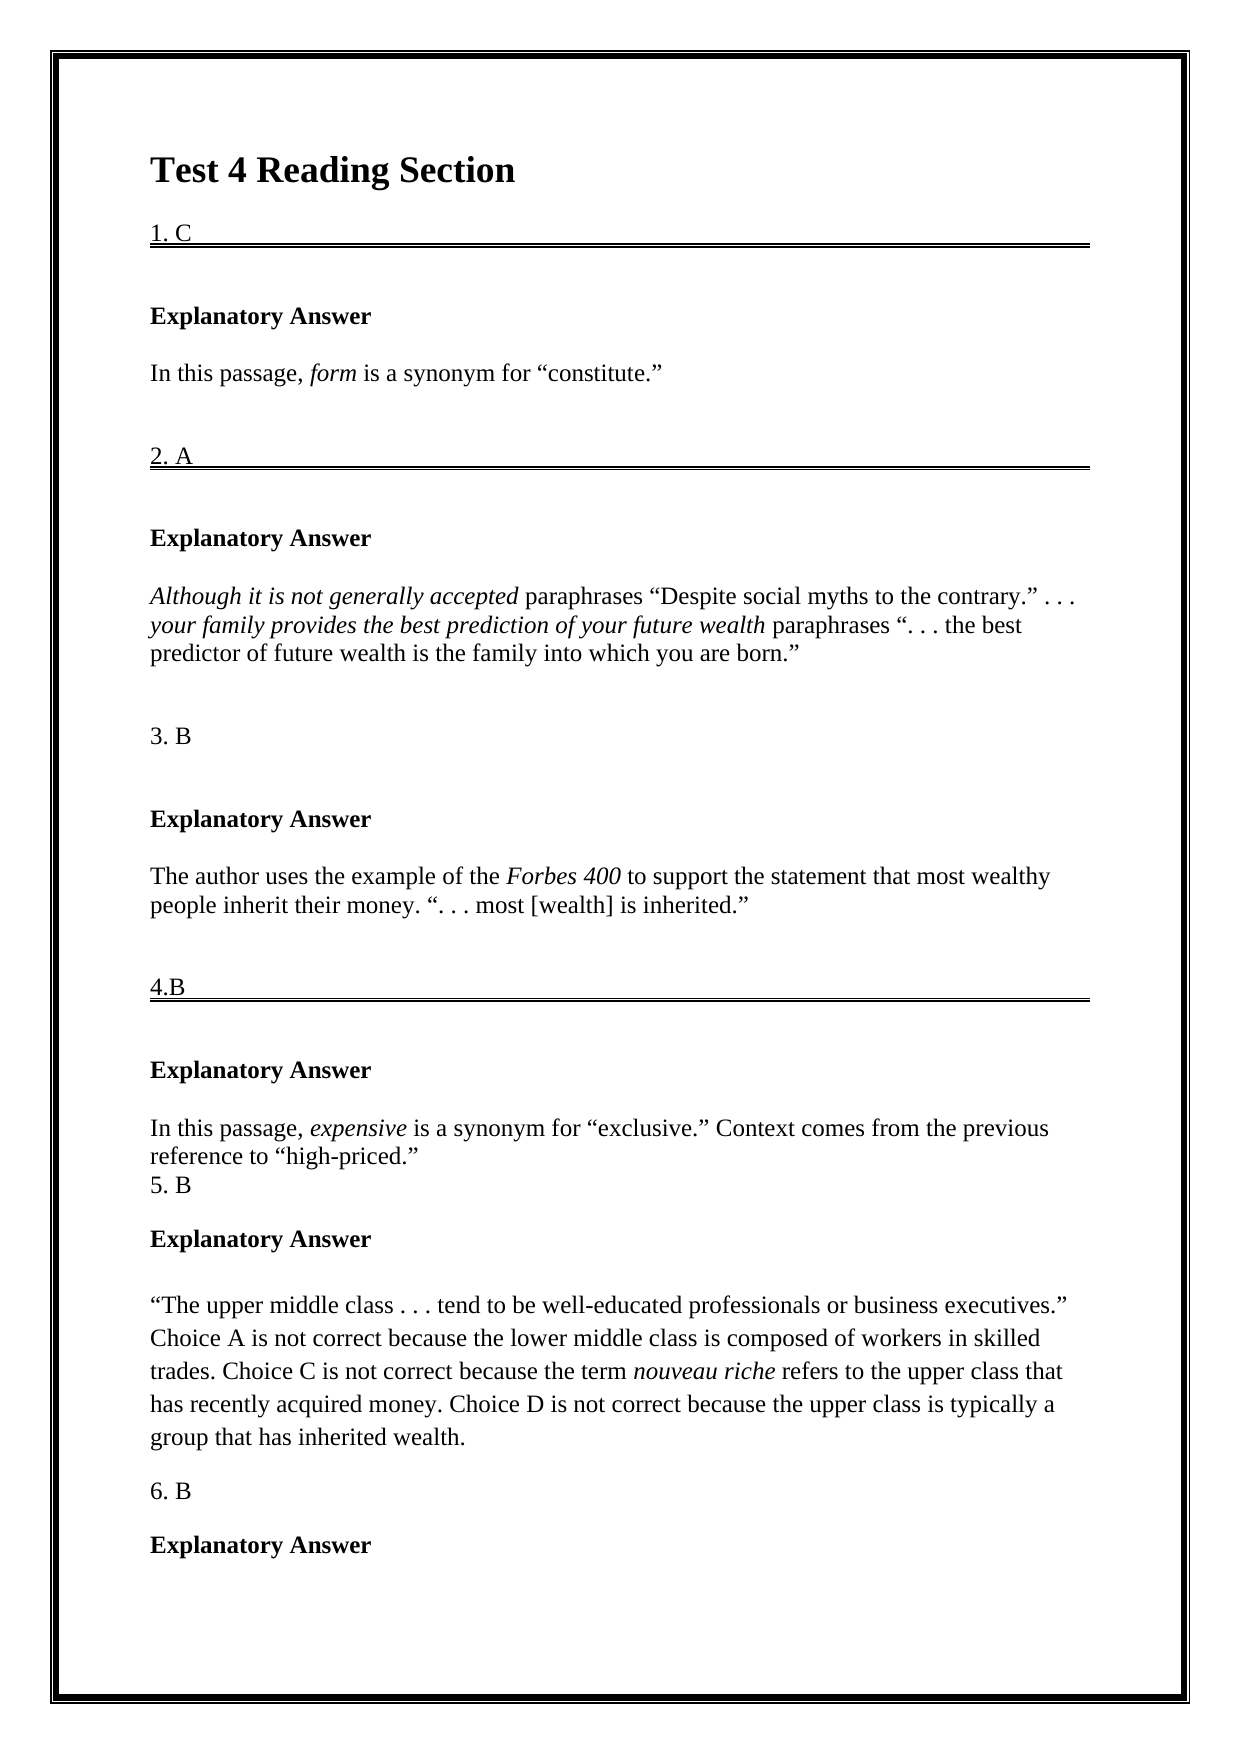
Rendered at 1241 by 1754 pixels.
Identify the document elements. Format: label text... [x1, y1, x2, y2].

text 6. B [150, 1476, 1090, 1505]
text Explanatory Answer In this passage, form is a synonym for “constitute.” [150, 301, 1090, 387]
text 3. B [150, 721, 1090, 750]
text Explanatory Answer In this passage, expensive is a synonym for “exclusive.” Context comes from the previous reference to “high-priced.” [150, 1055, 1090, 1170]
text 4.B [150, 972, 1090, 998]
text Test 4 Reading Section [150, 148, 1090, 191]
text 2. A [150, 441, 1090, 466]
text Explanatory Answer “The upper middle class . . . tend to be well-educated professionals or business executives.” Choice A is not correct because the lower middle class is composed of workers in skilled trades. Choice C is not correct because the term nouveau riche refers to the upper class that has recently acquired money. Choice D is not correct because the upper class is typically a group that has inherited wealth. [150, 1224, 1090, 1451]
text 5. B [150, 1170, 1090, 1199]
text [150, 1530, 1090, 1592]
text 1. C [150, 218, 1090, 243]
text Explanatory Answer Although it is not generally accepted paraphrases “Despite social myths to the contrary.” . . . your family provides the best prediction of your future wealth paraphrases “. . . the best predictor of future wealth is the family into which you are born.” [150, 523, 1090, 667]
text Explanatory Answer The author uses the example of the Forbes 400 to support the statement that most wealthy people inherit their money. “. . . most [wealth] is inherited.” [150, 804, 1090, 919]
